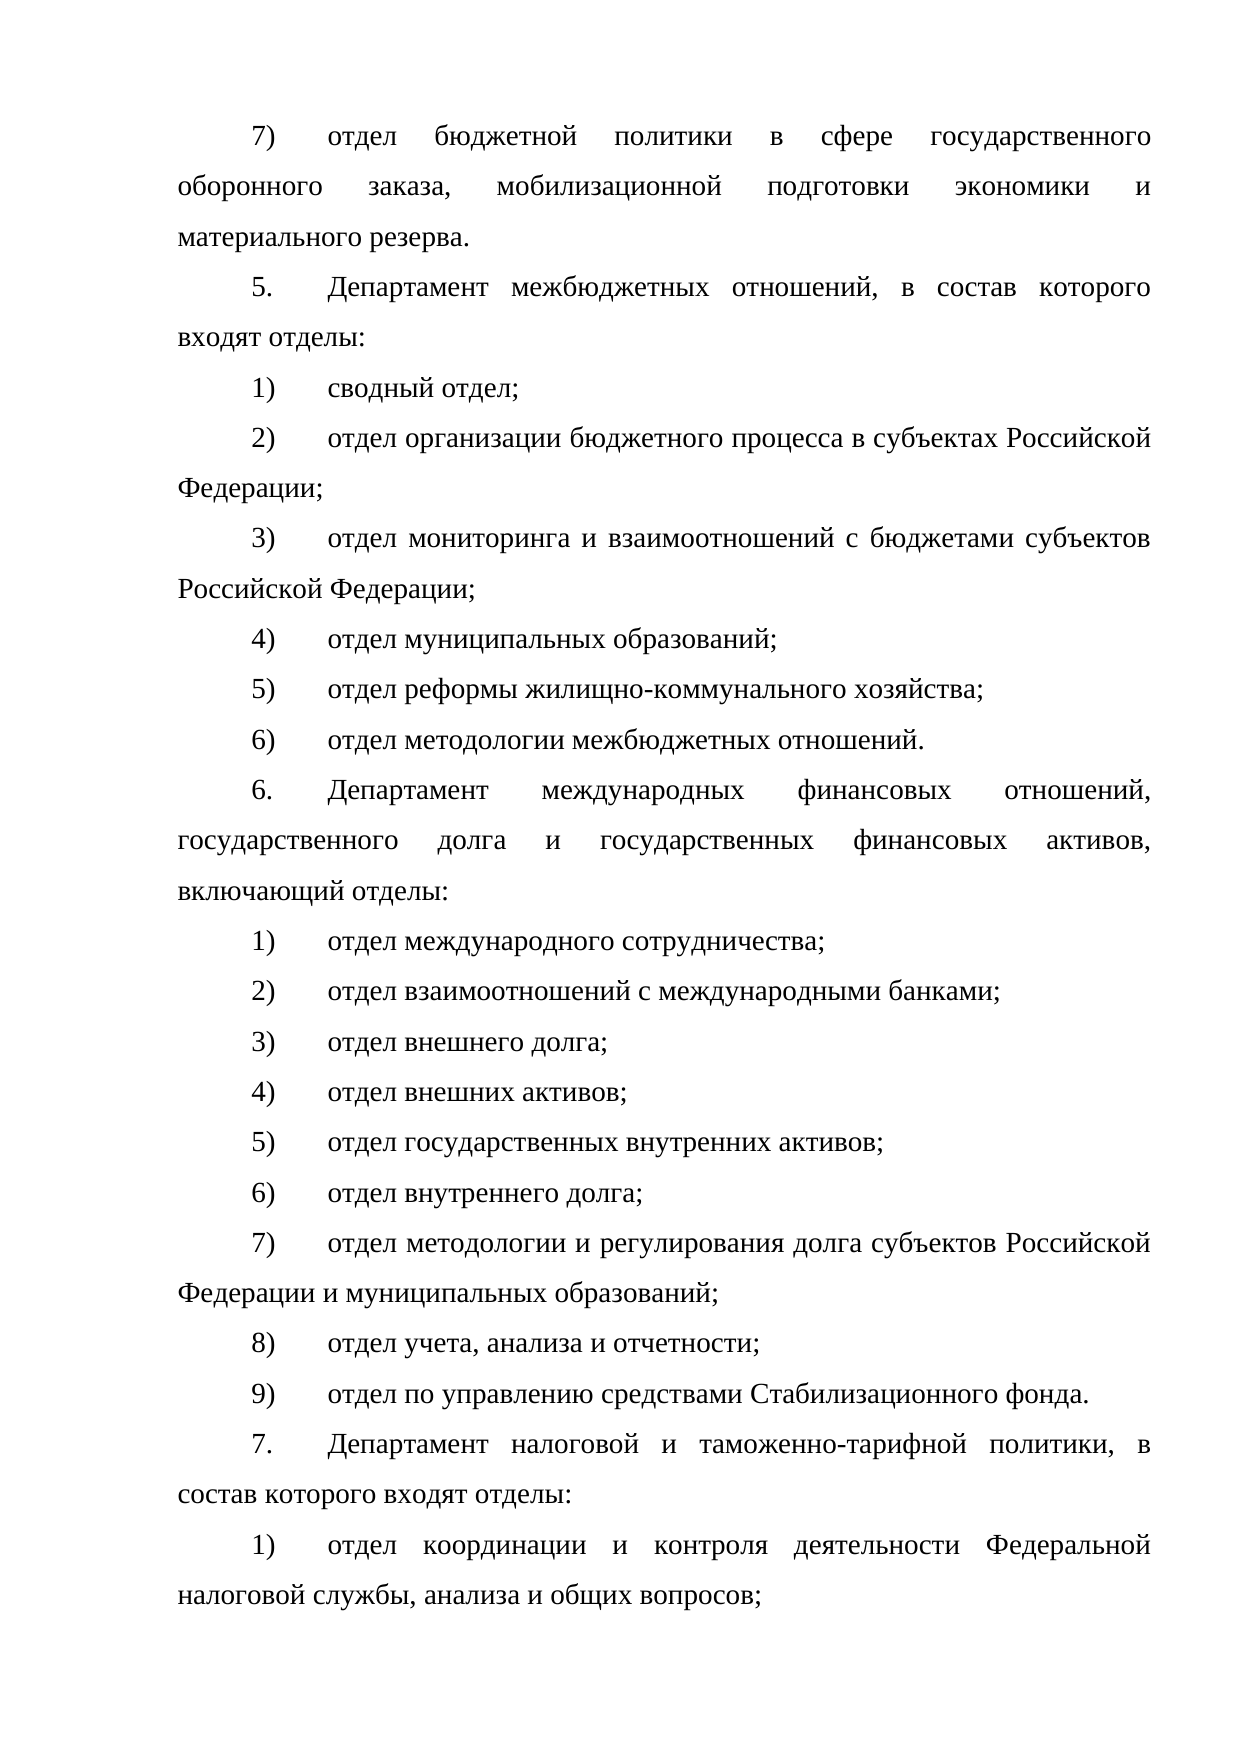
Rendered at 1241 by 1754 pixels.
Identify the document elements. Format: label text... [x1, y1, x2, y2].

list Департамент международных финансовых отношений, государственного долга и государственных финансовых активов, включающий отделы: [177, 772, 1152, 906]
list Департамент налоговой и таможенно-тарифной политики, в состав которого входят отделы: [177, 1426, 1152, 1510]
list отдел международного сотрудничества; [177, 923, 1152, 957]
list отдел реформы жилищно-коммунального хозяйства; [177, 672, 1152, 705]
list сводный отдел; [177, 370, 1152, 403]
list отдел взаимоотношений с международными банками; [177, 973, 1152, 1007]
list отдел организации бюджетного процесса в субъектах Российской Федерации; [177, 420, 1152, 504]
list отдел бюджетной политики в сфере государственного оборонного заказа, мобилизационной подготовки экономики и материального резерва. [177, 118, 1152, 252]
list Департамент межбюджетных отношений, в состав которого входят отделы: [177, 269, 1152, 353]
list отдел координации и контроля деятельности Федеральной налоговой службы, анализа и общих вопросов; [177, 1527, 1152, 1611]
list отдел мониторинга и взаимоотношений с бюджетами субъектов Российской Федерации; [177, 521, 1152, 604]
list отдел методологии и регулирования долга субъектов Российской Федерации и муниципальных образований; [177, 1225, 1152, 1309]
list отдел внутреннего долга; [177, 1175, 1152, 1208]
list отдел учета, анализа и отчетности; [177, 1326, 1152, 1359]
list отдел государственных внутренних активов; [177, 1124, 1152, 1158]
list отдел внешних активов; [177, 1074, 1152, 1108]
list отдел внешнего долга; [177, 1024, 1152, 1057]
list отдел методологии межбюджетных отношений. [177, 722, 1152, 755]
list отдел по управлению средствами Стабилизационного фонда. [177, 1376, 1152, 1409]
list отдел муниципальных образований; [177, 621, 1152, 655]
